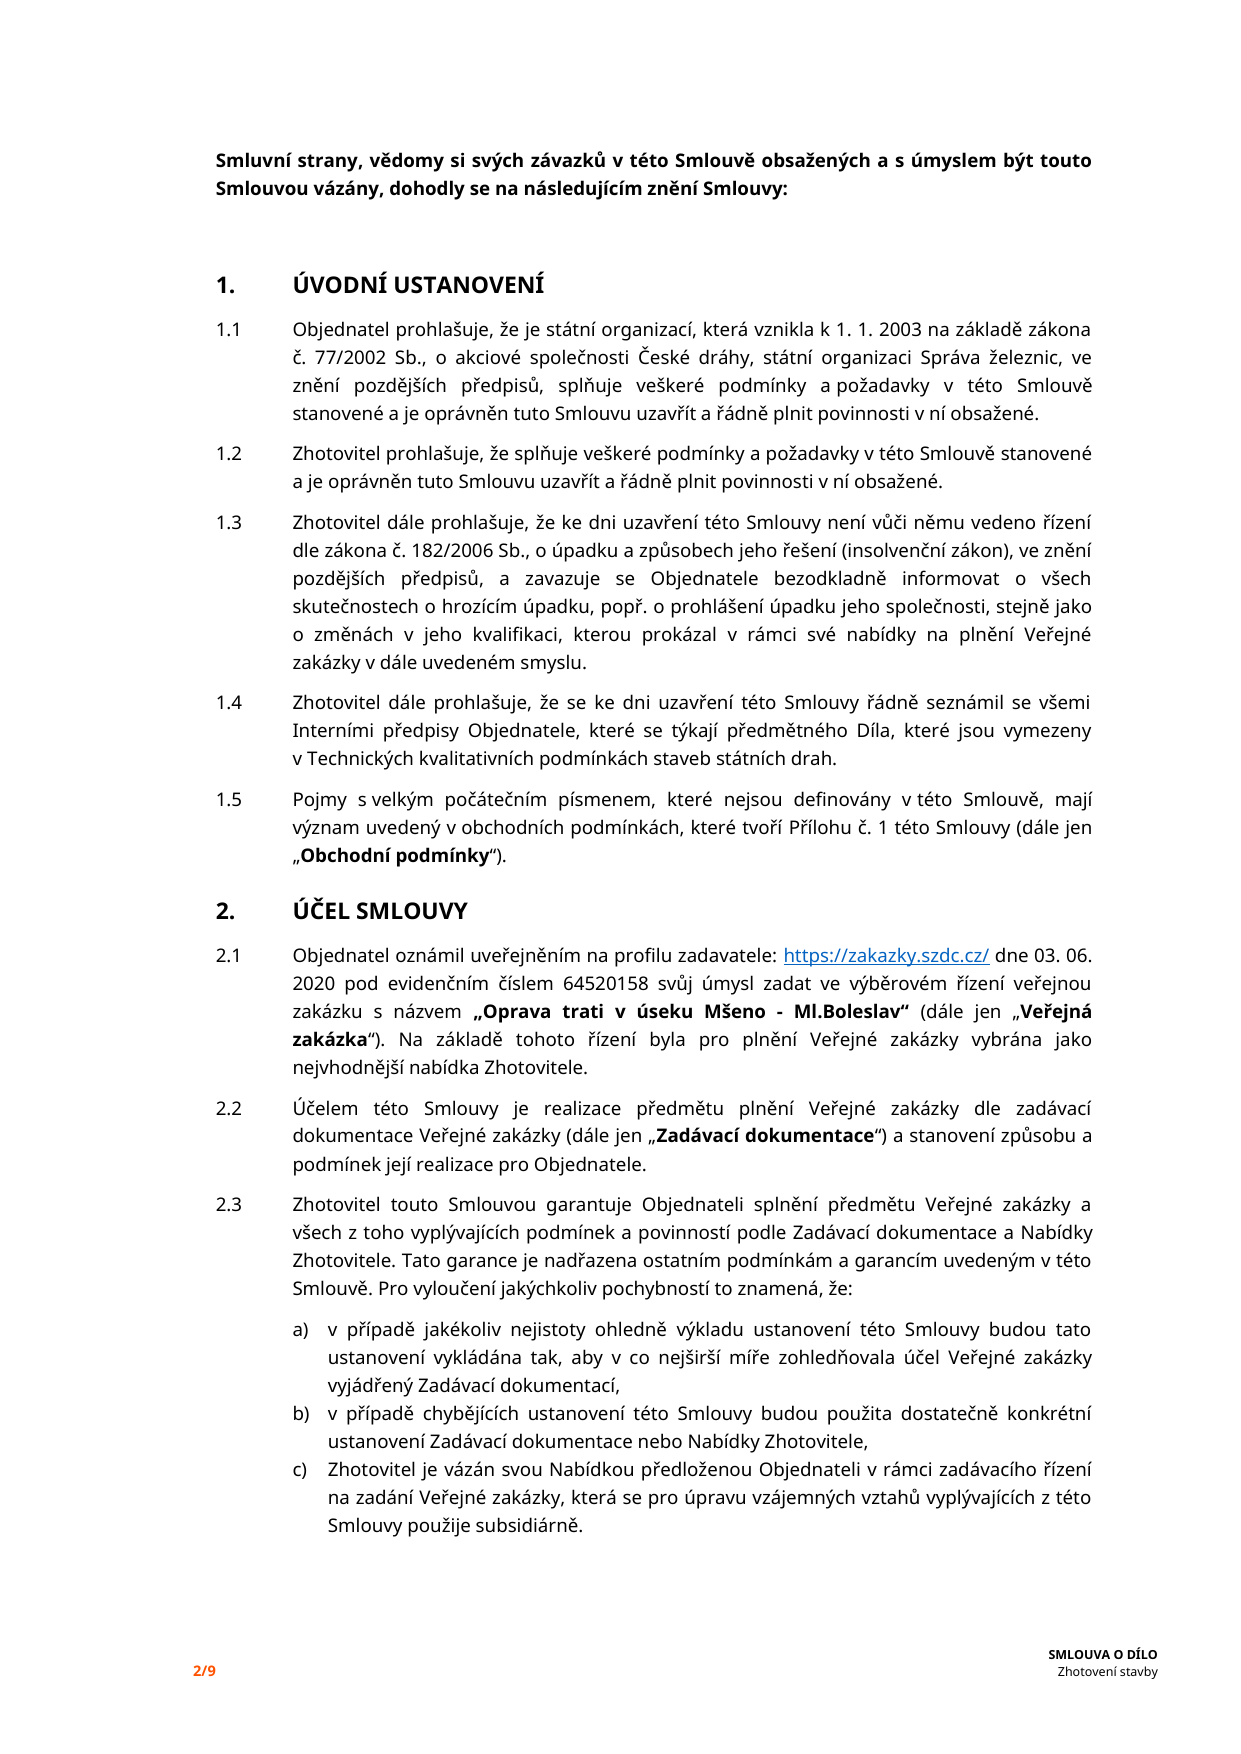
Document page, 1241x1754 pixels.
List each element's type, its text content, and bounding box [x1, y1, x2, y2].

text Účelem této Smlouvy je realizace předmětu plnění Veřejné zakázky dle zadávací dokumentace Veřejné zakázky (dále jen „Zadávací dokumentace“) a stanovení způsobu a podmínek její realizace pro Objednatele. [216, 1095, 1093, 1176]
text Zhotovitel prohlašuje, že splňuje veškeré podmínky a požadavky v této Smlouvě stanovené a je oprávněn tuto Smlouvu uzavřít a řádně plnit povinnosti v ní obsažené. [216, 441, 1093, 494]
text Smluvní strany, vědomy si svých závazků v této Smlouvě obsažených a s úmyslem být touto Smlouvou vázány, dohodly se na následujícím znění Smlouvy: [216, 147, 1093, 201]
text v případě jakékoliv nejistoty ohledně výkladu ustanovení této Smlouvy budou tato ustanovení vykládána tak, aby v co nejširší míře zohledňovala účel Veřejné zakázky vyjádřený Zadávací dokumentací, [292, 1316, 1093, 1397]
text ÚČEL SMLOUVY [216, 895, 1093, 927]
text ÚVODNÍ USTANOVENÍ [216, 269, 1093, 300]
text Zhotovitel touto Smlouvou garantuje Objednateli splnění předmětu Veřejné zakázky a všech z toho vyplývajících podmínek a povinností podle Zadávací dokumentace a Nabídky Zhotovitele. Tato garance je nadřazena ostatním podmínkám a garancím uvedeným v této Smlouvě. Pro vyloučení jakýchkoliv pochybností to znamená, že: [216, 1191, 1093, 1301]
text v případě chybějících ustanovení této Smlouvy budou použita dostatečně konkrétní ustanovení Zadávací dokumentace nebo Nabídky Zhotovitele, [292, 1400, 1093, 1453]
text Pojmy s velkým počátečním písmenem, které nejsou definovány v této Smlouvě, mají význam uvedený v obchodních podmínkách, které tvoří Přílohu č. 1 této Smlouvy (dále jen „Obchodní podmínky“). [216, 786, 1093, 868]
text Zhotovitel dále prohlašuje, že se ke dni uzavření této Smlouvy řádně seznámil se všemi Interními předpisy Objednatele, které se týkají předmětného Díla, které jsou vymezeny v Technických kvalitativních podmínkách staveb státních drah. [216, 690, 1093, 771]
text Objednatel prohlašuje, že je státní organizací, která vznikla k 1. 1. 2003 na základě zákona č. 77/2002 Sb., o akciové společnosti České dráhy, státní organizaci Správa železnic, ve znění pozdějších předpisů, splňuje veškeré podmínky a požadavky v této Smlouvě stanovené a je oprávněn tuto Smlouvu uzavřít a řádně plnit povinnosti v ní obsažené. [216, 316, 1093, 426]
text Zhotovitel dále prohlašuje, že ke dni uzavření této Smlouvy není vůči němu vedeno řízení dle zákona č. 182/2006 Sb., o úpadku a způsobech jeho řešení (insolvenční zákon), ve znění pozdějších předpisů, a zavazuje se Objednatele bezodkladně informovat o všech skutečnostech o hrozícím úpadku, popř. o prohlášení úpadku jeho společnosti, stejně jako o změnách v jeho kvalifikaci, kterou prokázal v rámci své nabídky na plnění Veřejné zakázky v dále uvedeném smyslu. [216, 509, 1093, 675]
text Objednatel oznámil uveřejněním na profilu zadavatele: https://zakazky.szdc.cz/ dne 03. 06. 2020 pod evidenčním číslem 64520158 svůj úmysl zadat ve výběrovém řízení veřejnou zakázku s názvem „Oprava trati v úseku Mšeno - Ml.Boleslav“ (dále jen „Veřejná zakázka“). Na základě tohoto řízení byla pro plnění Veřejné zakázky vybrána jako nejvhodnější nabídka Zhotovitele. [216, 942, 1093, 1080]
text Zhotovitel je vázán svou Nabídkou předloženou Objednateli v rámci zadávacího řízení na zadání Veřejné zakázky, která se pro úpravu vzájemných vztahů vyplývajících z této Smlouvy použije subsidiárně. [292, 1456, 1093, 1538]
